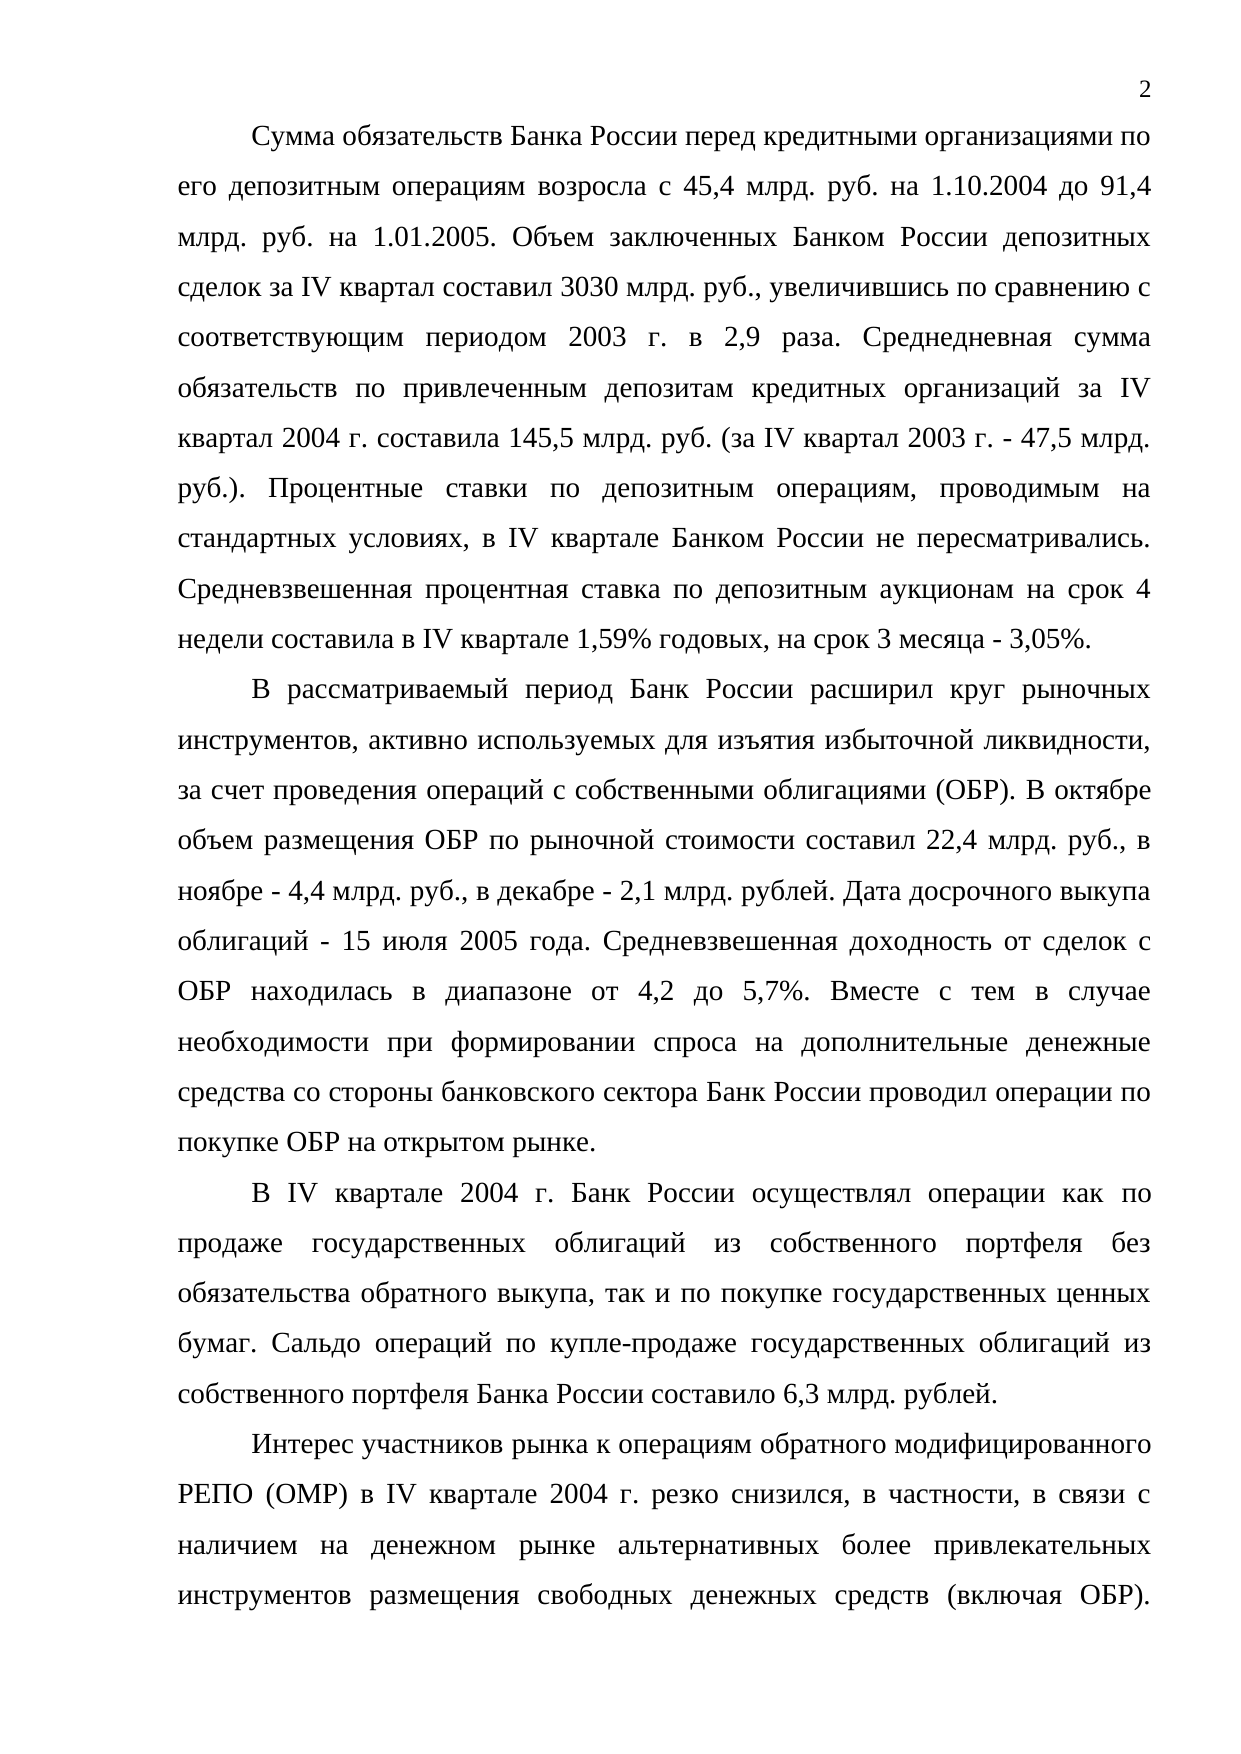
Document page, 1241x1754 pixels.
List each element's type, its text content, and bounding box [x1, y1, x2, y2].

text Сумма обязательств Банка России перед кредитными организациями по его депозитным операциям возросла с 45,4 млрд. руб. на 1.10.2004 до 91,4 млрд. руб. на 1.01.2005. Объем заключенных Банком России депозитных сделок за IV квартал составил 3030 млрд. руб., увеличившись по сравнению с соответствующим периодом . в 2,9 раза. Среднедневная сумма обязательств по привлеченным депозитам кредитных организаций за IV квартал . составила 145,5 млрд. руб. (за IV квартал . - 47,5 млрд. руб.). Процентные ставки по депозитным операциям, проводимым на стандартных условиях, в IV квартале Банком России не пересматривались. Средневзвешенная процентная ставка по депозитным аукционам на срок 4 недели составила в IV квартале 1,59% годовых, на срок 3 месяца - 3,05%. [177, 118, 1152, 655]
text В рассматриваемый период Банк России расширил круг рыночных инструментов, активно используемых для изъятия избыточной ликвидности, за счет проведения операций с собственными облигациями (ОБР). В октябре объем размещения ОБР по рыночной стоимости составил 22,4 млрд. руб., в ноябре - 4,4 млрд. руб., в декабре - 2,1 млрд. рублей. Дата досрочного выкупа облигаций - 15 июля 2005 года. Средневзвешенная доходность от сделок с ОБР находилась в диапазоне от 4,2 до 5,7%. Вместе с тем в случае необходимости при формировании спроса на дополнительные денежные средства со стороны банковского сектора Банк России проводил операции по покупке ОБР на открытом рынке. [177, 672, 1152, 1158]
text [177, 1426, 1152, 1611]
text В IV квартале . Банк России осуществлял операции как по продаже государственных облигаций из собственного портфеля без обязательства обратного выкупа, так и по покупке государственных ценных бумаг. Сальдо операций по купле-продаже государственных облигаций из собственного портфеля Банка России составило 6,3 млрд. рублей. [177, 1175, 1152, 1409]
